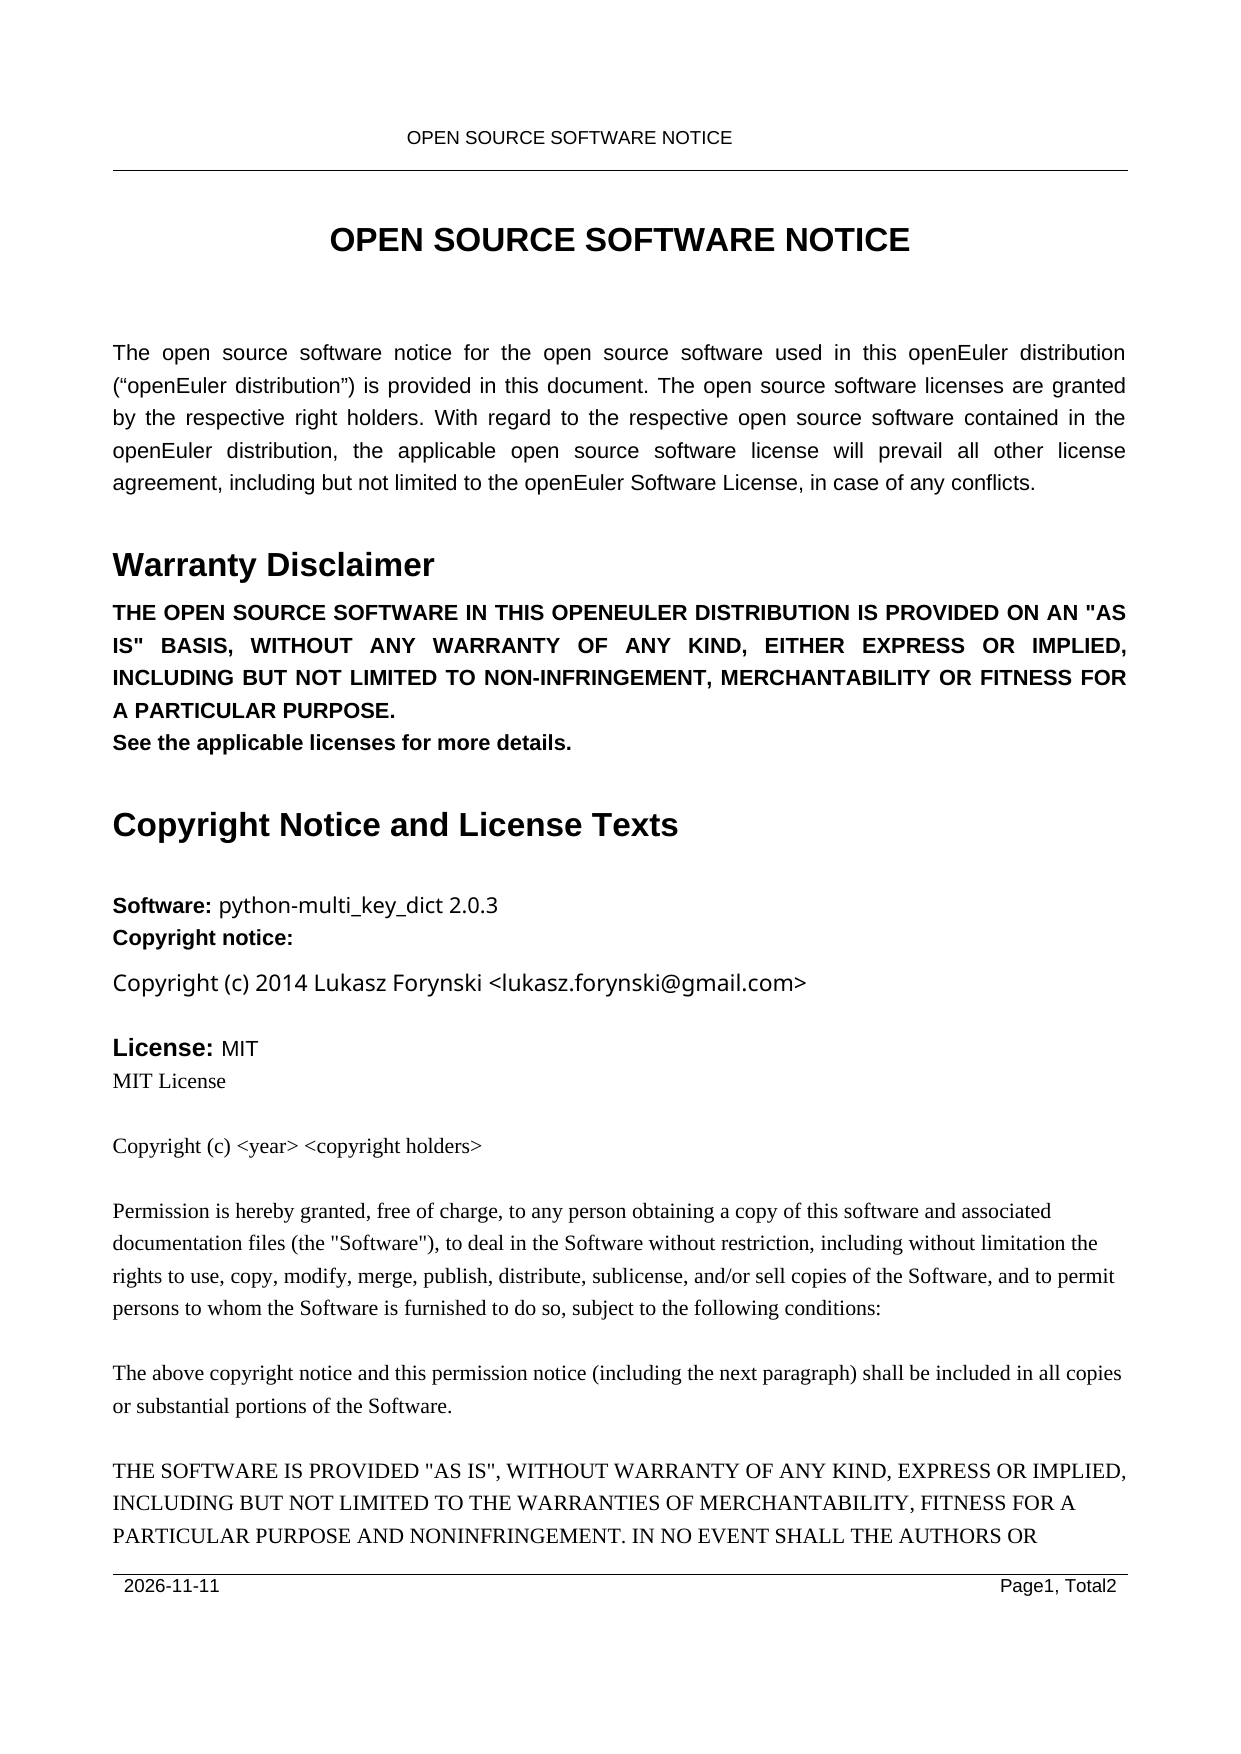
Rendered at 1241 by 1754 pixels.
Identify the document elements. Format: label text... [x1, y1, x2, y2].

text License: MIT [112, 1031, 1128, 1064]
text Copyright (c) 2014 Lukasz Forynski <lukasz.forynski@gmail.com> [112, 966, 1128, 1031]
title Software: python-multi_key_dict 2.0.3 [112, 889, 1128, 921]
text Copyright Notice and License Texts [112, 791, 1128, 856]
text Warranty Disclaimer [112, 531, 1128, 596]
text The open source software notice for the open source software used in this openEuler distribution (“openEuler distribution”) is provided in this document. The open source software licenses are granted by the respective right holders. With regard to the respective open source software contained in the openEuler distribution, the applicable open source software license will prevail all other license agreement, including but not limited to the openEuler Software License, in case of any conflicts. [112, 336, 1128, 499]
text OPEN SOURCE SOFTWARE NOTICE [112, 206, 1128, 271]
text Copyright notice: [112, 921, 1128, 954]
text THE OPEN SOURCE SOFTWARE IN THIS OPENEULER DISTRIBUTION IS PROVIDED ON AN "AS IS" BASIS, WITHOUT ANY WARRANTY OF ANY KIND, EITHER EXPRESS OR IMPLIED, INCLUDING BUT NOT LIMITED TO NON-INFRINGEMENT, MERCHANTABILITY OR FITNESS FOR A PARTICULAR PURPOSE. See the applicable licenses for more details. [112, 596, 1128, 759]
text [112, 1064, 1128, 1551]
